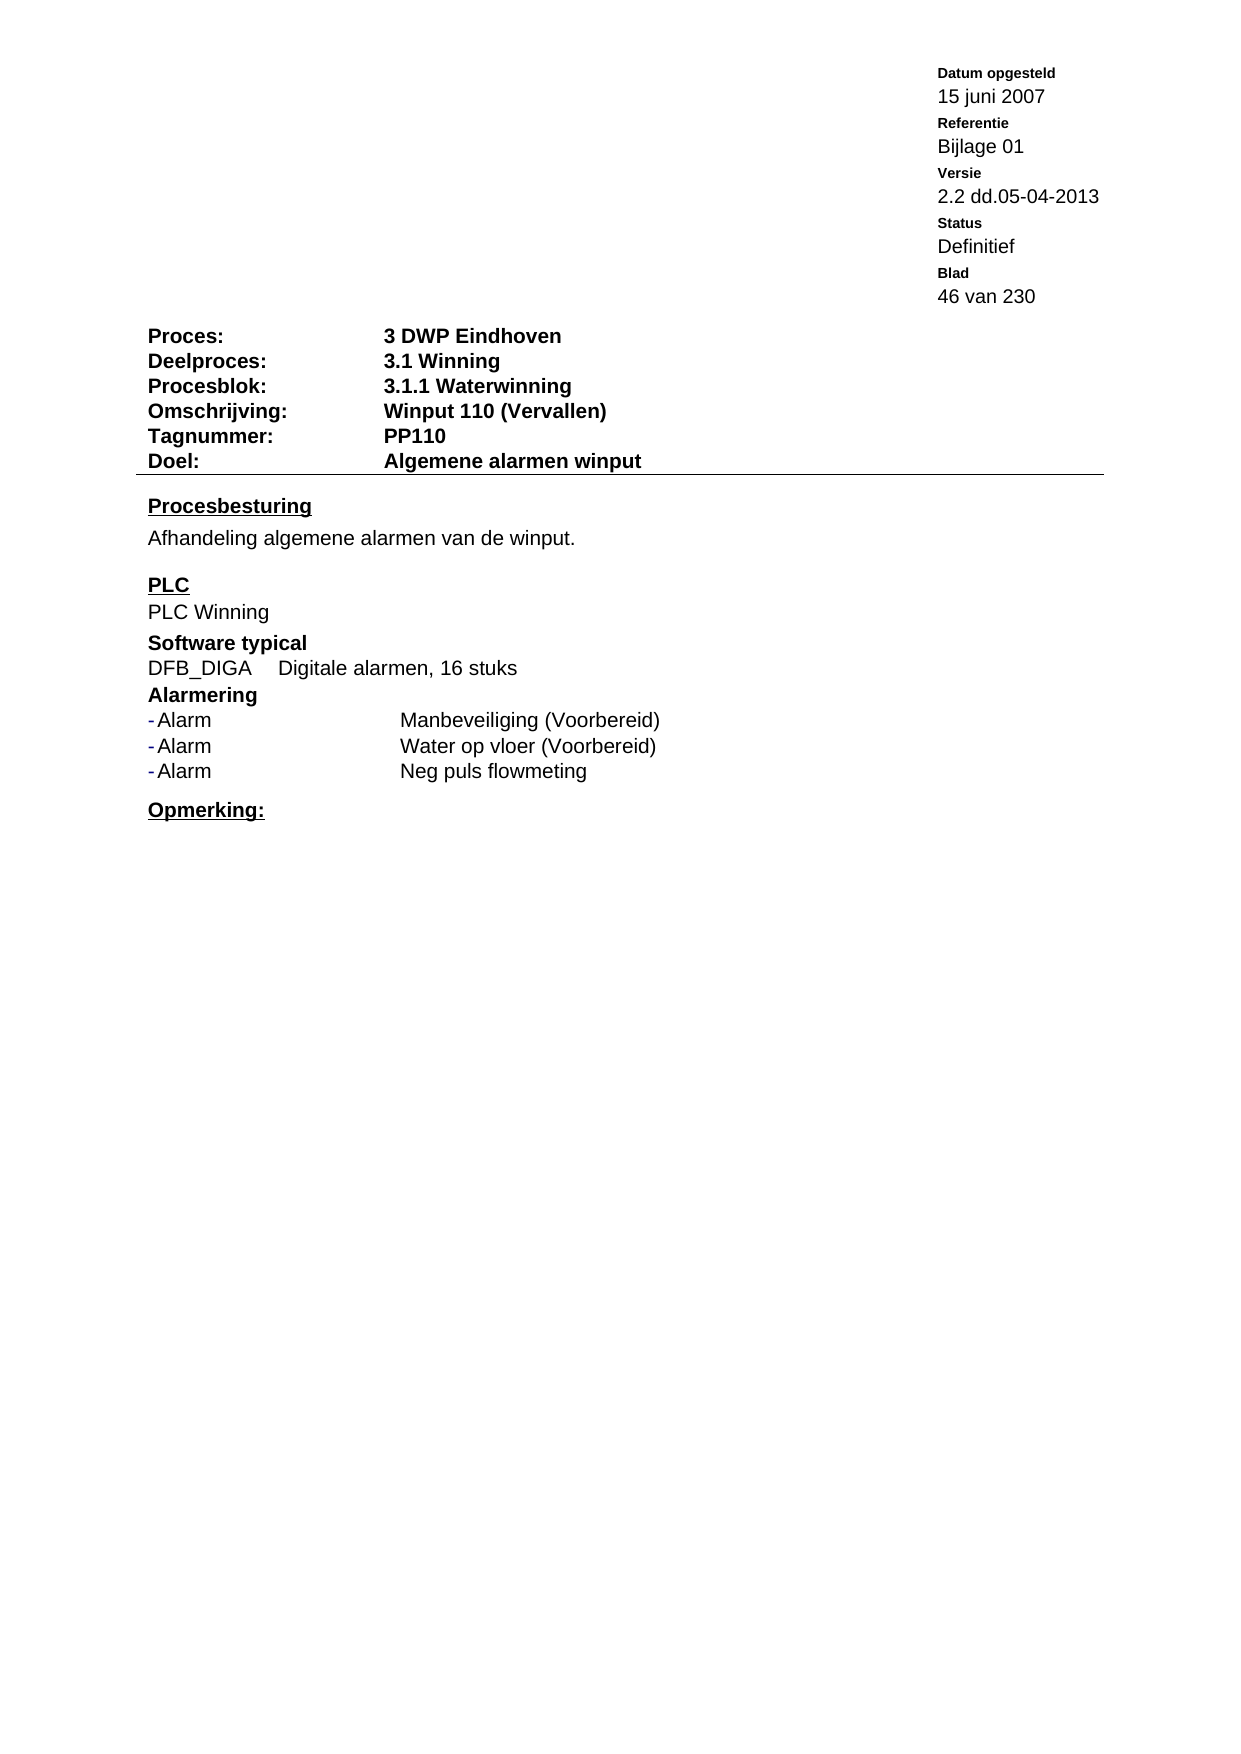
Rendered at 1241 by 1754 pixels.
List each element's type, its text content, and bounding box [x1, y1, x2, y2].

text Afhandeling algemene alarmen van de winput. [148, 525, 1148, 550]
text - Alarm Manbeveiliging (Voorbereid) [148, 708, 1148, 733]
text Alarmering [148, 682, 1148, 707]
text DFB_DIGA Digitale alarmen, 16 stuks [148, 655, 1148, 680]
text Software typical [148, 630, 1148, 655]
text Opmerking: [148, 797, 1148, 822]
text PLC [148, 572, 1148, 597]
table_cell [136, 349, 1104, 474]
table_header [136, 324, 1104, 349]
text - Alarm Water op vloer (Voorbereid) [148, 733, 1148, 758]
text Procesbesturing [148, 494, 1148, 519]
text PLC Winning [148, 599, 1148, 624]
text - Alarm Neg puls flowmeting [148, 758, 1148, 783]
